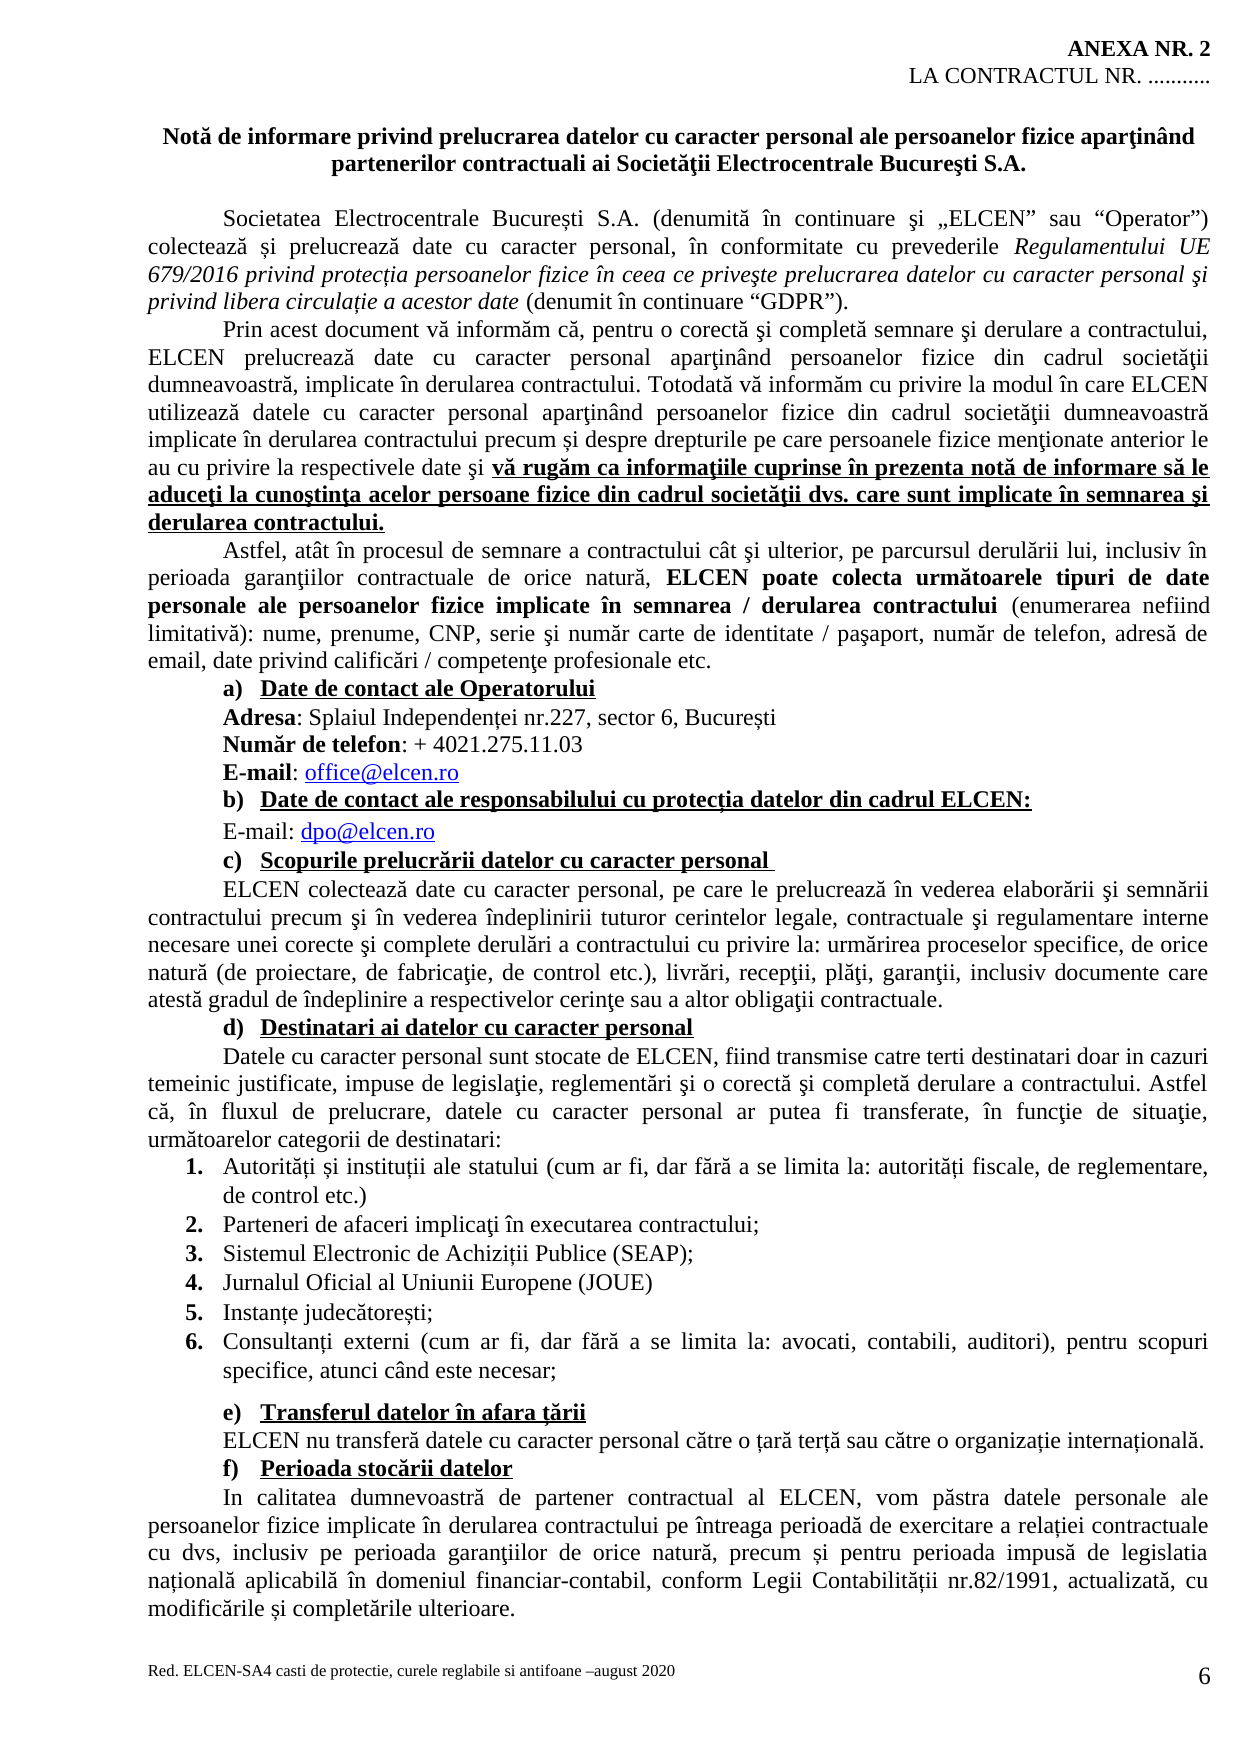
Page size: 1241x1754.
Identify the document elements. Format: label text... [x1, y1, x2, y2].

list Perioada stocării datelor [223, 1454, 1211, 1482]
text Număr de telefon: + 4021.275.11.03 [148, 730, 1211, 758]
text Notă de informare privind prelucrarea datelor cu caracter personal ale persoanelor fizice aparţinând partenerilor contractuali ai Societăţii Electrocentrale Bucureşti S.A. [148, 122, 1211, 177]
list Date de contact ale Operatorului [223, 674, 1211, 701]
text anexa nr. 2 [148, 35, 1211, 62]
text Datele cu caracter personal sunt stocate de ELCEN, fiind transmise catre terti destinatari doar in cazuri temeinic justificate, impuse de legislaţie, reglementări şi o corectă şi completă derulare a contractului. Astfel că, în fluxul de prelucrare, datele cu caracter personal ar putea fi transferate, în funcţie de situaţie, următoarelor categorii de destinatari: [148, 1042, 1211, 1152]
text E-mail: office@elcen.ro [148, 758, 1211, 786]
text In calitatea dumnevoastră de partener contractual al ELCEN, vom păstra datele personale ale persoanelor fizice implicate în derularea contractului pe întreaga perioadă de exercitare a relației contractuale cu dvs, inclusiv pe perioada garanţiilor de orice natură, precum și pentru perioada impusă de legislatia națională aplicabilă în domeniul financiar-contabil, conform Legii Contabilității nr.82/1991, actualizată, cu modificările și completările ulterioare. [148, 1483, 1211, 1621]
text ELCEN colectează date cu caracter personal, pe care le prelucrează în vederea elaborării şi semnării contractului precum şi în vederea îndeplinirii tuturor cerintelor legale, contractuale şi regulamentare interne necesare unei corecte şi complete derulări a contractului cu privire la: urmărirea proceselor specifice, de orice natură (de proiectare, de fabricaţie, de control etc.), livrări, recepţii, plăţi, garanţii, inclusiv documente care atestă gradul de îndeplinire a respectivelor cerinţe sau a altor obligaţii contractuale. [148, 875, 1211, 1013]
list Jurnalul Oficial al Uniunii Europene (JOUE) [185, 1268, 1211, 1296]
text Prin acest document vă informăm că, pentru o corectă şi completă semnare şi derulare a contractului, ELCEN prelucrează date cu caracter personal aparţinând persoanelor fizice din cadrul societăţii dumneavoastră, implicate în derularea contractului. Totodată vă informăm cu privire la modul în care ELCEN utilizează datele cu caracter personal aparţinând persoanelor fizice din cadrul societăţii dumneavoastră implicate în derularea contractului precum și despre drepturile pe care persoanele fizice menţionate anterior le au cu privire la respectivele date şi vă rugăm ca informaţiile cuprinse în prezenta notă de informare să le aduceţi la cunoştinţa acelor persoane fizice din cadrul societăţii dvs. care sunt implicate în semnarea şi derularea contractului. [148, 315, 1211, 536]
list Consultanți externi (cum ar fi, dar fără a se limita la: avocati, contabili, auditori), pentru scopuri specifice, atunci când este necesar; [185, 1327, 1211, 1383]
text LA CONTRACTUL NR. ........... [148, 62, 1211, 88]
list Instanțe judecătorești; [185, 1297, 1211, 1325]
list Scopurile prelucrării datelor cu caracter personal [223, 845, 1211, 873]
text Adresa: Splaiul Independenței nr.227, sector 6, București [148, 703, 1211, 730]
list Transferul datelor în afara țării [223, 1397, 1211, 1425]
list Destinatari ai datelor cu caracter personal [223, 1013, 1211, 1041]
list Parteneri de afaceri implicaţi în executarea contractului; [185, 1210, 1211, 1238]
list Date de contact ale responsabilului cu protecția datelor din cadrul ELCEN: [223, 786, 1240, 813]
list Autorități și instituții ale statului (cum ar fi, dar fără a se limita la: autorități fiscale, de reglementare, de control etc.) [185, 1152, 1211, 1209]
list Sistemul Electronic de Achiziții Publice (SEAP); [185, 1239, 1211, 1267]
text Societatea Electrocentrale București S.A. (denumită în continuare şi „ELCEN” sau “Operator”) colectează și prelucrează date cu caracter personal, în conformitate cu prevederile Regulamentului UE 679/2016 privind protecția persoanelor fizice în ceea ce priveşte prelucrarea datelor cu caracter personal şi privind libera circulație a acestor date (denumit în continuare “GDPR”). [148, 204, 1211, 315]
text Astfel, atât în procesul de semnare a contractului cât şi ulterior, pe parcursul derulării lui, inclusiv în perioada garanţiilor contractuale de orice natură, ELCEN poate colecta următoarele tipuri de date personale ale persoanelor fizice implicate în semnarea / derularea contractului (enumerarea nefiind limitativă): nume, prenume, CNP, serie şi număr carte de identitate / paşaport, număr de telefon, adresă de email, date privind calificări / competenţe profesionale etc. [148, 536, 1211, 674]
text E-mail: dpo@elcen.ro [148, 817, 1211, 845]
text ELCEN nu transferă datele cu caracter personal către o țară terță sau către o organizație internațională. [148, 1426, 1211, 1454]
